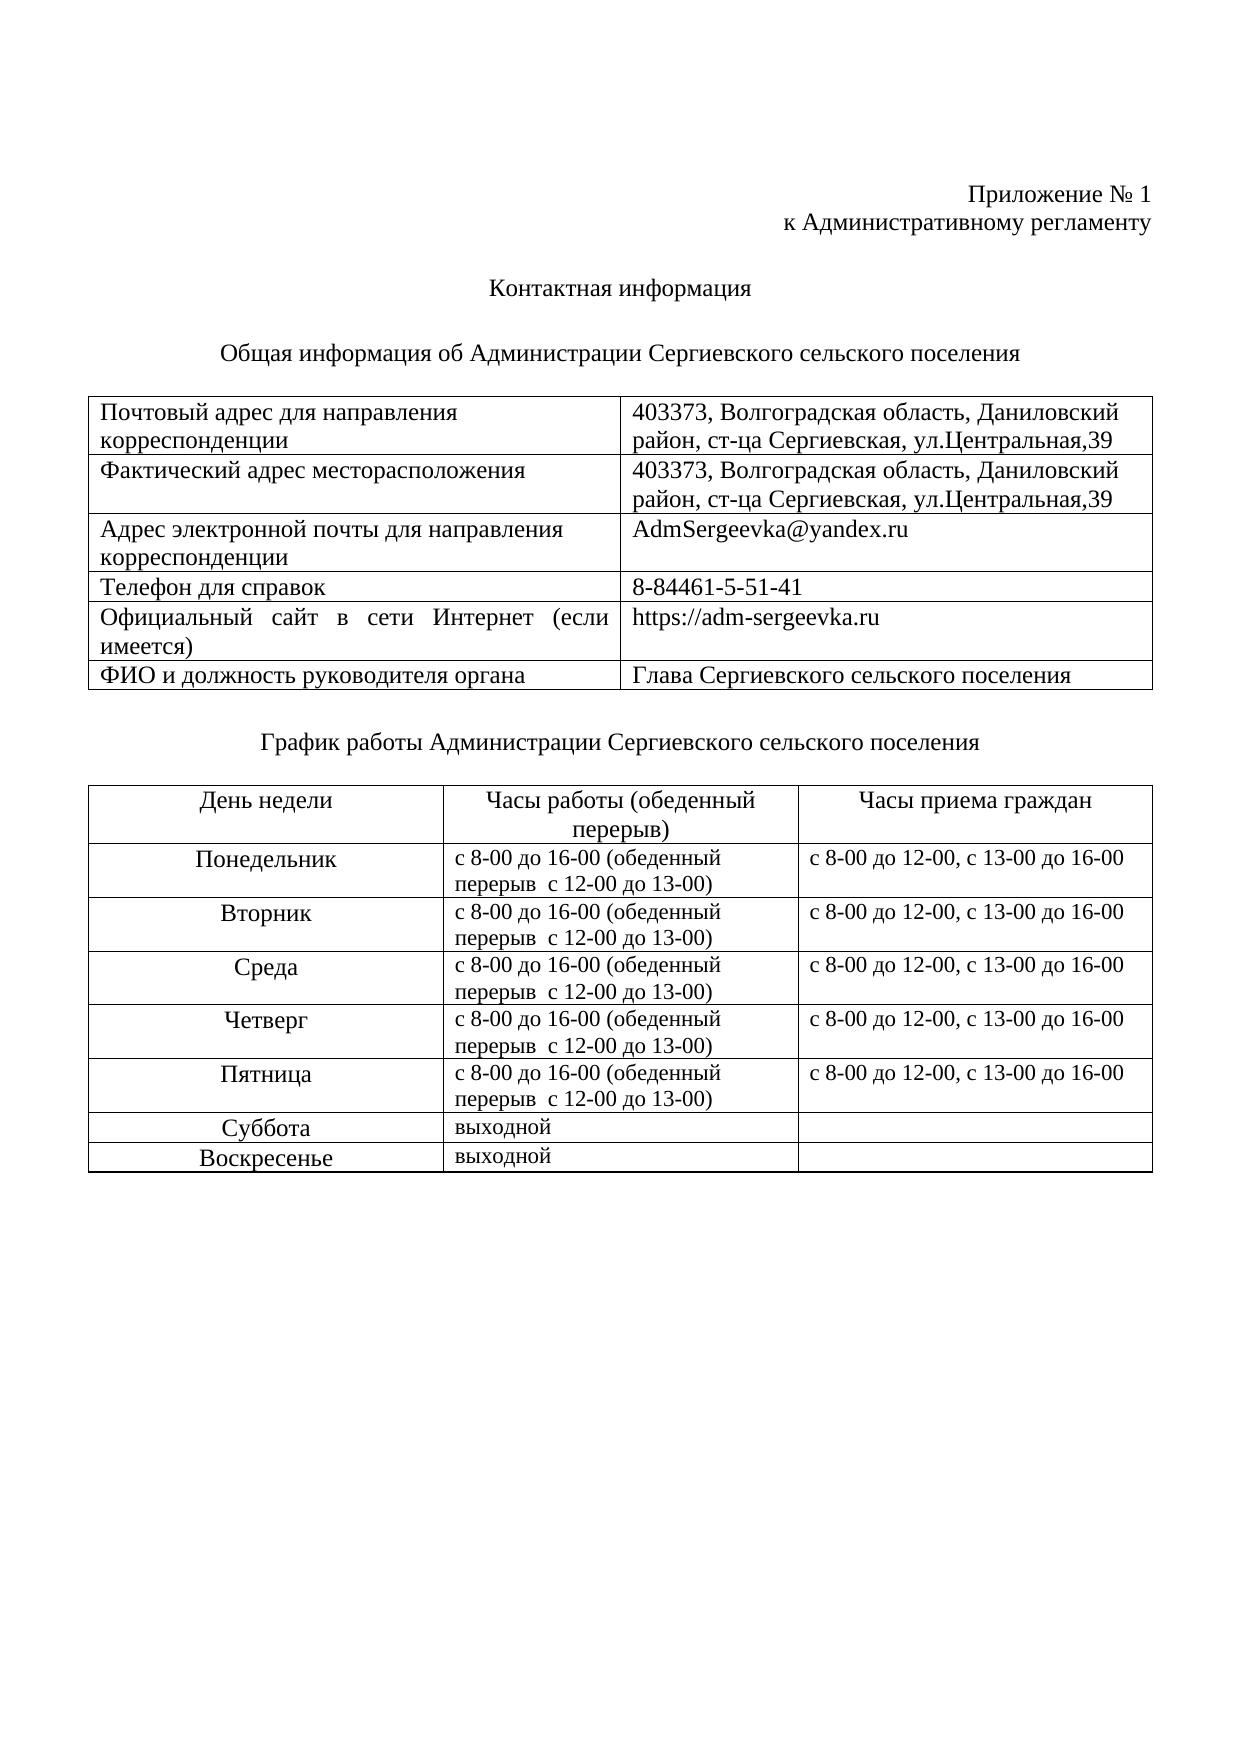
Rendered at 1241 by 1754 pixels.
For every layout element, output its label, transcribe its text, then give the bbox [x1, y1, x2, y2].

subtitle Общая информация об Администрации Сергиевского сельского поселения [88, 338, 1152, 367]
table_cell Вторник [89, 898, 443, 951]
table_header День недели [89, 786, 443, 843]
table_cell Телефон для справок [89, 572, 620, 601]
table_cell [799, 1143, 1152, 1171]
table_header Часы работы (обеденный перерыв) [444, 786, 798, 843]
table_cell с 8-00 до 16-00 (обеденный перерыв с 12-00 до 13-00) [444, 898, 798, 951]
table_cell с 8-00 до 12-00, с 13-00 до 16-00 [799, 1059, 1152, 1112]
table_cell Четверг [89, 1005, 443, 1058]
table_cell с 8-00 до 12-00, с 13-00 до 16-00 [799, 844, 1152, 897]
table_cell 403373, Волгоградская область, Даниловский район, ст-ца Сергиевская, ул.Центральная,39 [621, 455, 1152, 513]
table_cell Глава Сергиевского сельского поселения [621, 661, 1152, 689]
table_cell с 8-00 до 12-00, с 13-00 до 16-00 [799, 952, 1152, 1004]
table_cell с 8-00 до 12-00, с 13-00 до 16-00 [799, 898, 1152, 951]
table_cell Адрес электронной почты для направления корреспонденции [89, 514, 620, 571]
table_cell выходной [444, 1113, 798, 1142]
table_header 403373, Волгоградская область, Даниловский район, ст-ца Сергиевская, ул.Центральная,39 [621, 397, 1152, 454]
table_cell Суббота [89, 1113, 443, 1142]
table_cell Понедельник [89, 844, 443, 897]
table_cell Официальный сайт в сети Интернет (если имеется) [89, 602, 620, 659]
table_header Почтовый адрес для направления корреспонденции [89, 397, 620, 454]
table_cell Пятница [89, 1059, 443, 1112]
table_cell ФИО и должность руководителя органа [89, 661, 620, 689]
table_cell Воскресенье [89, 1143, 443, 1171]
table_cell 8-84461-5-51-41 [621, 572, 1152, 601]
text к Административному регламенту [88, 207, 1152, 236]
table_cell с 8-00 до 16-00 (обеденный перерыв с 12-00 до 13-00) [444, 844, 798, 897]
table_cell с 8-00 до 12-00, с 13-00 до 16-00 [799, 1005, 1152, 1058]
table_cell https://adm-sergeevka.ru [621, 602, 1152, 659]
table_cell Фактический адрес месторасположения [89, 455, 620, 513]
table_cell выходной [444, 1143, 798, 1171]
table_cell AdmSergeevka@yandex.ru [621, 514, 1152, 571]
table_cell Среда [89, 952, 443, 1004]
table_cell [799, 1113, 1152, 1142]
subtitle График работы Администрации Сергиевского сельского поселения [88, 727, 1152, 756]
table_header Часы приема граждан [799, 786, 1152, 843]
table_cell с 8-00 до 16-00 (обеденный перерыв с 12-00 до 13-00) [444, 1005, 798, 1058]
subtitle Контактная информация [88, 273, 1152, 302]
text Приложение № 1 [88, 179, 1152, 207]
table_cell с 8-00 до 16-00 (обеденный перерыв с 12-00 до 13-00) [444, 952, 798, 1004]
table_cell с 8-00 до 16-00 (обеденный перерыв с 12-00 до 13-00) [444, 1059, 798, 1112]
